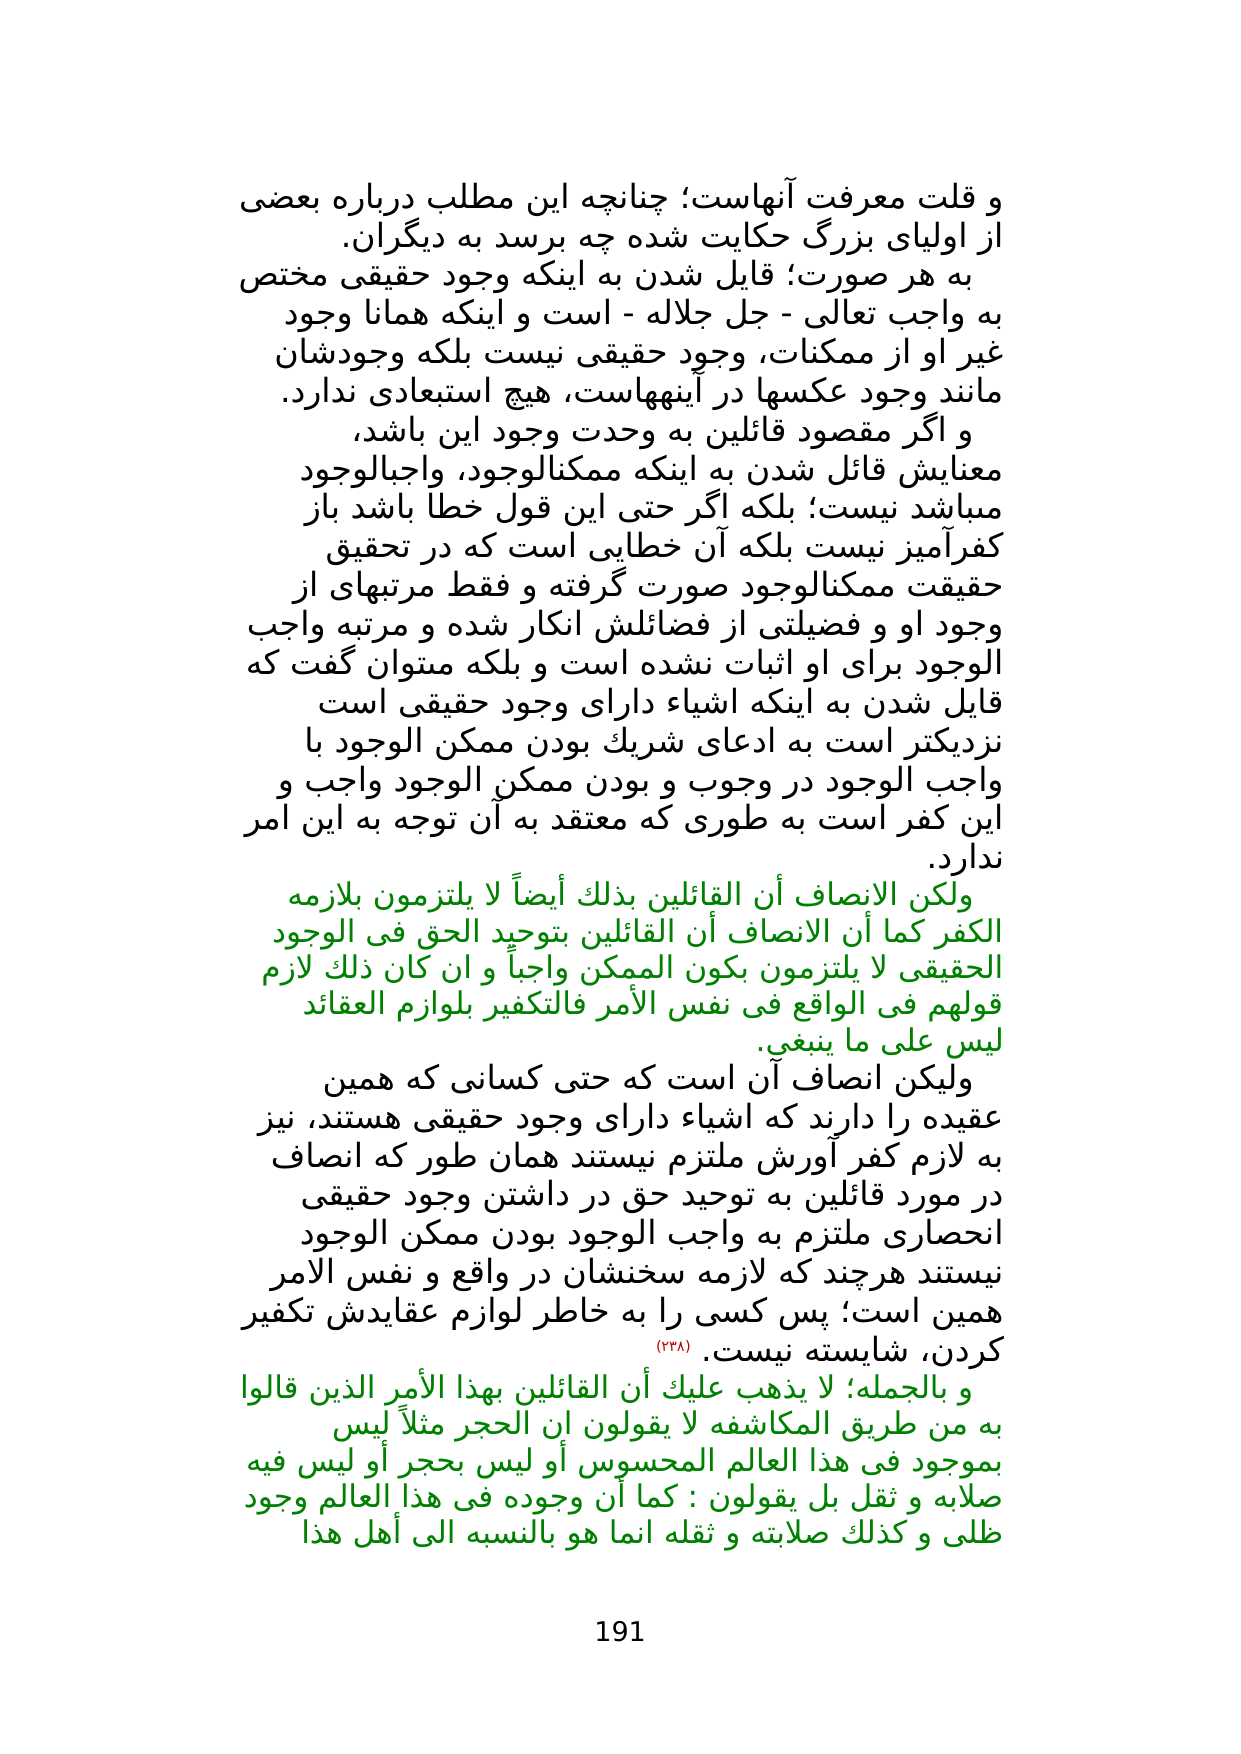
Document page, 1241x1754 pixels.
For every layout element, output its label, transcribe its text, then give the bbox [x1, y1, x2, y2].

text وليكن انصاف آن است كه حتى كسانى كه همين عقيده را دارند كه اشياء داراى وجود حقيقى هستند، نيز به لازم كفر آورش ملتزم نيستند همان طور كه انصاف در مورد قائلين به توحيد حق در داشتن وجود حقيقى انحصارى ملتزم به واجب الوجود بودن ممكن الوجود نيستند هرچند كه لازمه سخن‏شان در واقع و نفس الامر همين است؛ پس كسى را به خاطر لوازم عقايدش تكفير كردن، شايسته نيست. (٢٣٨) [236, 1058, 1004, 1369]
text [236, 177, 1004, 255]
text ولكن الانصاف أن القائلين بذلك أيضاً لا يلتزمون بلازمه الكفر كما أن الانصاف أن القائلين بتوحيد الحق فى الوجود الحقيقى لا يلتزمون بكون الممكن واجباً و ان كان ذلك لازم قولهم فى الواقع فى نفس الأمر فالتكفير بلوازم العقائد ليس على ما ينبغى. [236, 877, 1004, 1058]
text به هر صورت؛ قايل شدن به اينكه وجود حقيقى مختص به واجب تعالى - جل جلاله - است و اينكه همانا وجود غير او از ممكنات، وجود حقيقى نيست بلكه وجودشان مانند وجود عكس‏ها در آينه‏هاست، هيچ استبعادى ندارد. [236, 255, 1004, 410]
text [236, 1369, 1004, 1551]
text و اگر مقصود قائلين به وحدت وجود اين باشد، معنايش قائل شدن به اينكه ممكن‏الوجود، واجب‏الوجود مى‏باشد نيست؛ بلكه اگر حتى اين قول خطا باشد باز كفرآميز نيست بلكه آن خطايى است كه در تحقيق حقيقت ممكن‏الوجود صورت گرفته و فقط مرتبه‏اى از وجود او و فضيلتى از فضائلش انكار شده و مرتبه واجب الوجود براى او اثبات نشده است و بلكه مى‏توان گفت كه قايل شدن به اينكه اشياء داراى وجود حقيقى است نزديك‏تر است به ادعاى شريك بودن ممكن الوجود با واجب الوجود در وجوب و بودن ممكن الوجود واجب و اين كفر است به طورى كه معتقد به آن توجه به اين امر ندارد. [236, 410, 1004, 877]
